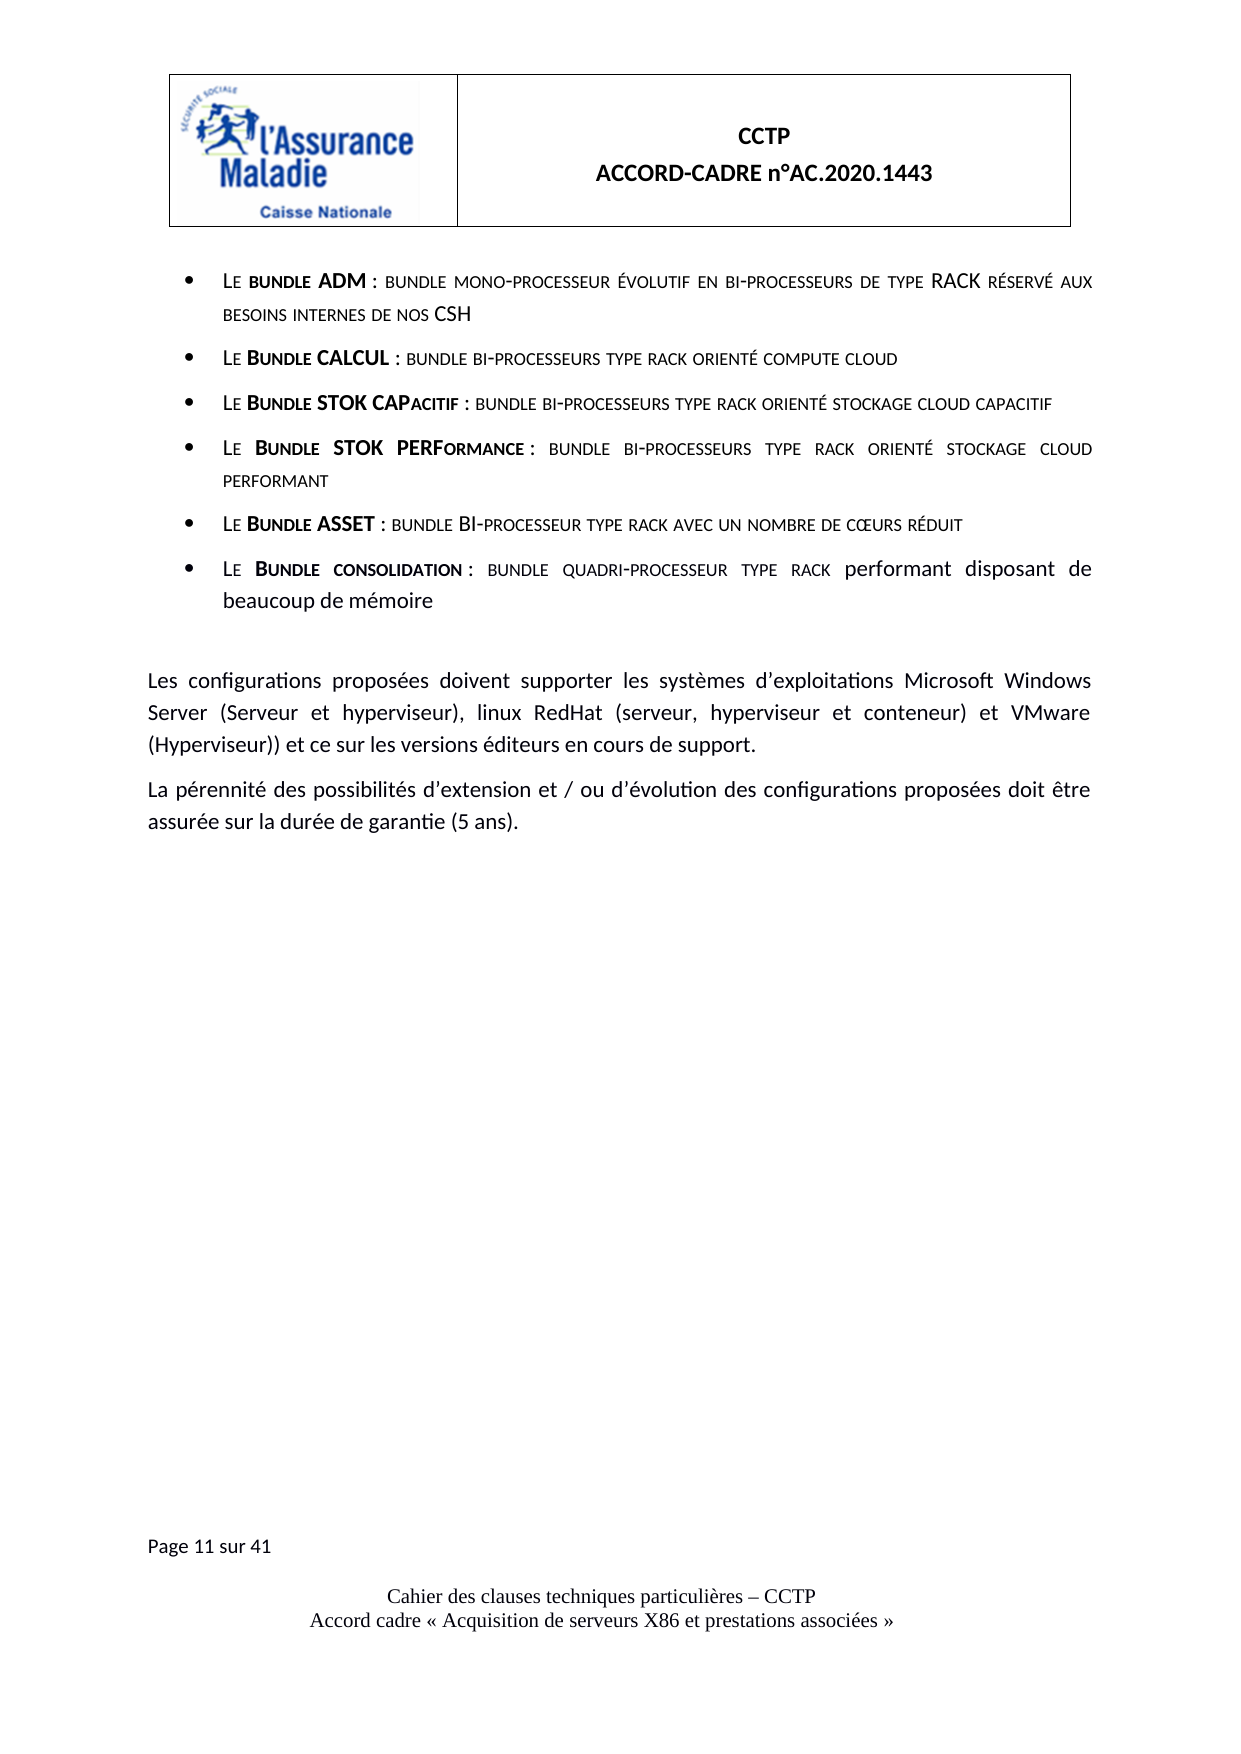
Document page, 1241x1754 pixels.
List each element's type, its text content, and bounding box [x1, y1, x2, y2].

picture [176, 81, 421, 227]
text La pérennité des possibilités d’extension et / ou d’évolution des configurations proposées doit être assurée sur la durée de garantie (5 ans). [148, 775, 1092, 835]
text Les configurations proposées doivent supporter les systèmes d’exploitations Microsoft Windows Server (Serveur et hyperviseur), linux RedHat (serveur, hyperviseur et conteneur) et VMware (Hyperviseur)) et ce sur les versions éditeurs en cours de support. [148, 666, 1092, 758]
list Le Bundle CALCUL : bundle bi-processeurs type rack orienté compute cloud [185, 343, 1092, 371]
list Le Bundle ASSET : bundle BI-processeur type rack avec un nombre de cœurs réduit [185, 509, 1092, 538]
list Le Bundle STOK PERFormance : bundle bi-processeurs type rack orienté stockage cloud performant [185, 433, 1092, 493]
list Le Bundle STOK CAPacitif : bundle bi-processeurs type rack orienté stockage cloud capacitif [185, 388, 1092, 416]
list Le bundle ADM : bundle mono-processeur évolutif en bi-processeurs de type RACK réservé aux besoins internes de nos CSH [185, 266, 1092, 327]
list Le Bundle consolidation : bundle quadri-processeur type rack performant disposant de beaucoup de mémoire [185, 554, 1092, 614]
